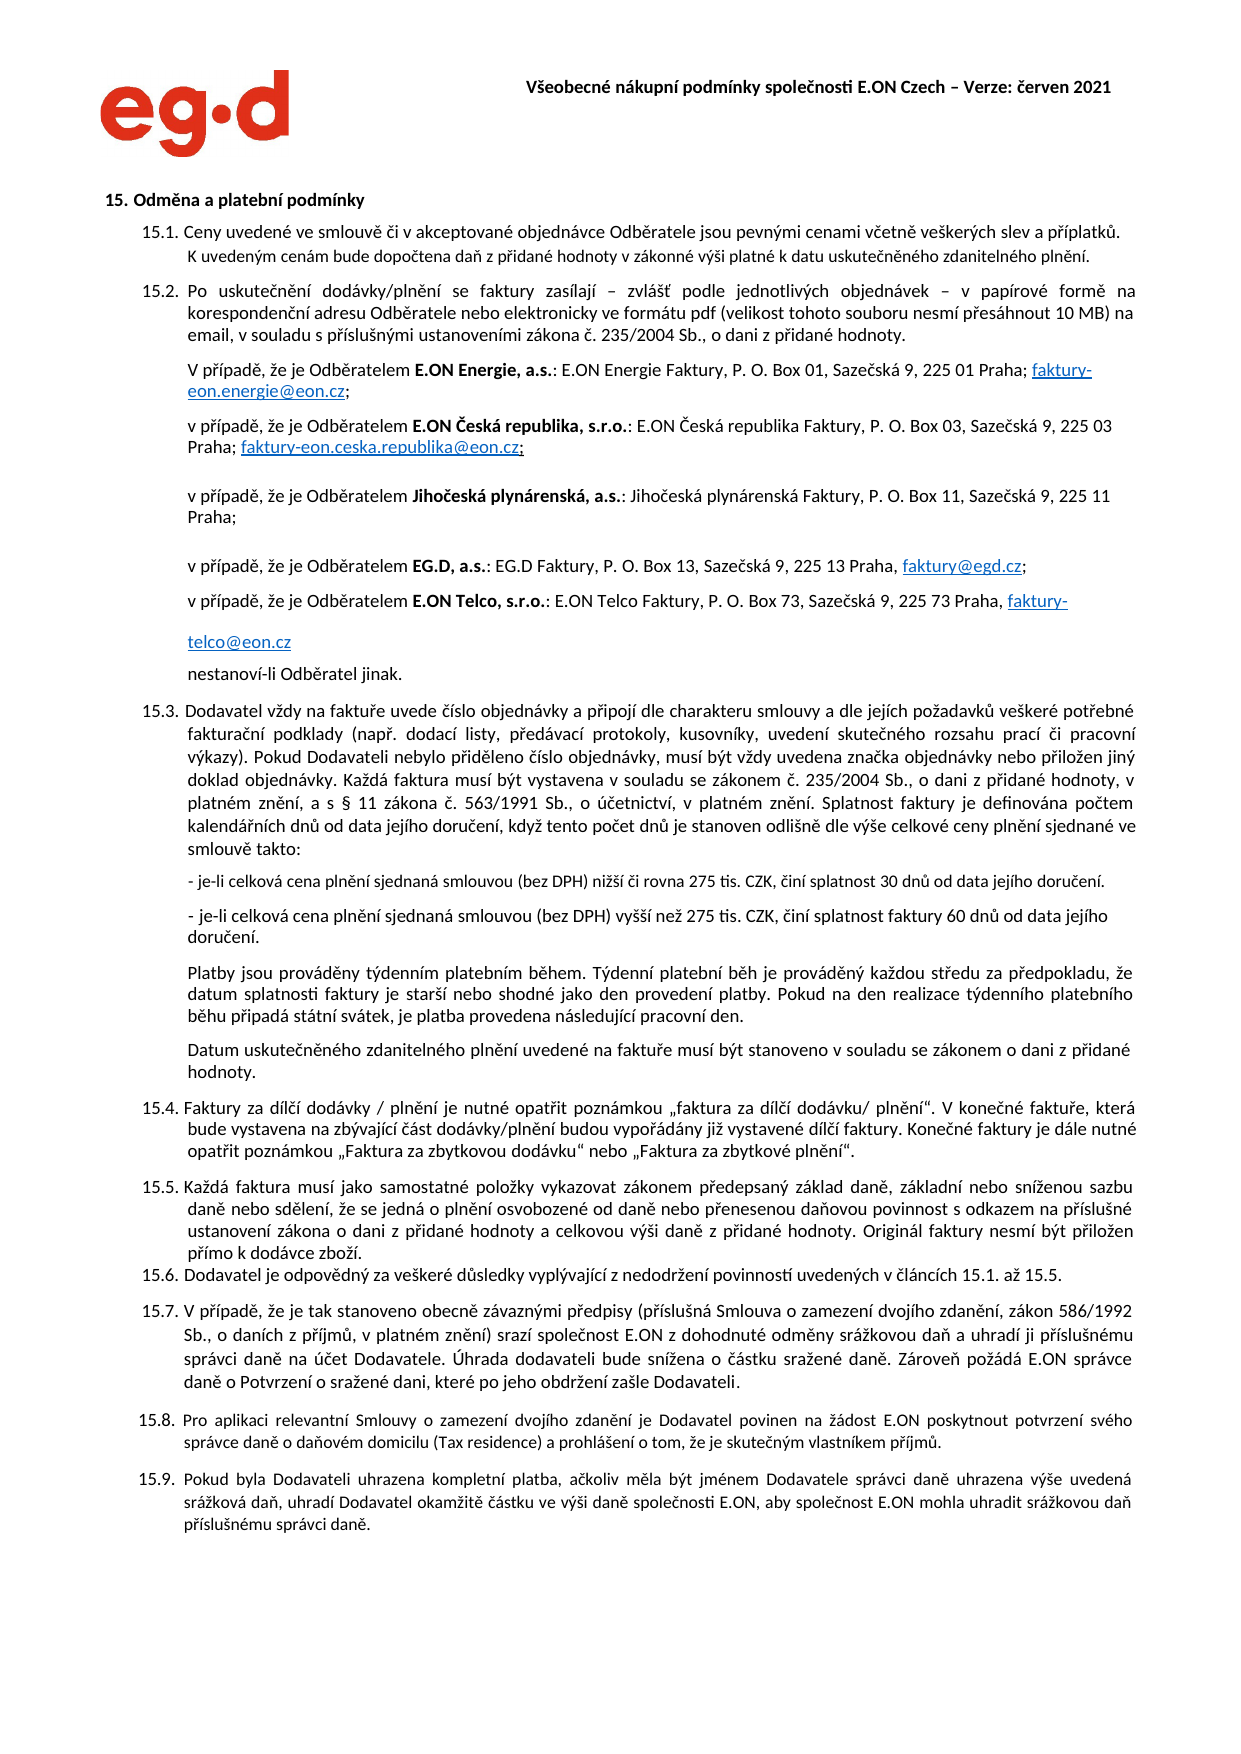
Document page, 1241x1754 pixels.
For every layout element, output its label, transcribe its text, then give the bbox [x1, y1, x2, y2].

text v případě, že je Odběratelem E.ON Telco, s.r.o.: E.ON Telco Faktury, P. O. Box 73, Sazečská 9, 225 73 Praha, faktury- [187, 590, 1163, 613]
list Ceny uvedené ve smlouvě či v akceptované objednávce Odběratele jsou pevnými cenami včetně veškerých slev a příplatků. [141, 220, 1163, 243]
list Pro aplikaci relevantní Smlouvy o zamezení dvojího zdanění je Dodavatel povinen na žádost E.ON poskytnout potvrzení svého správce daně o daňovém domicilu (Tax residence) a prohlášení o tom, že je skutečným vlastníkem příjmů. [138, 1408, 1134, 1453]
text eon.energie@eon.cz; [187, 380, 1163, 402]
list Dodavatel vždy na faktuře uvede číslo objednávky a připojí dle charakteru smlouvy a dle jejích požadavků veškeré potřebné fakturační podklady (např. dodací listy, předávací protokoly, kusovníky, uvedení skutečného rozsahu prací či pracovní výkazy). Pokud Dodavateli nebylo přiděleno číslo objednávky, musí být vždy uvedena značka objednávky nebo přiložen jiný doklad objednávky. Každá faktura musí být vystavena v souladu se zákonem č. 235/2004 Sb., o dani z přidané hodnoty, v platném znění, a s § 11 zákona č. 563/1991 Sb., o účetnictví, v platném znění. Splatnost faktury je definována počtem kalendářních dnů od data jejího doručení, když tento počet dnů je stanoven odlišně dle výše celkové ceny plnění sjednané ve smlouvě takto: [142, 699, 1136, 859]
text v případě, že je Odběratelem Jihočeská plynárenská, a.s.: Jihočeská plynárenská Faktury, P. O. Box 11, Sazečská 9, 225 11 Praha; [187, 486, 1114, 528]
picture [100, 70, 289, 157]
list je-li celková cena plnění sjednaná smlouvou (bez DPH) vyšší než 275 tis. CZK, činí splatnost faktury 60 dnů od data jejího doručení. [187, 906, 1110, 948]
subtitle Odměna a platební podmínky [104, 188, 1163, 211]
list Po uskutečnění dodávky/plnění se faktury zasílají – zvlášť podle jednotlivých objednávek – v papírové formě na korespondenční adresu Odběratele nebo elektronicky ve formátu pdf (velikost tohoto souboru nesmí přesáhnout 10 MB) na email, v souladu s příslušnými ustanoveními zákona č. 235/2004 Sb., o dani z přidané hodnoty. [142, 281, 1136, 346]
list Faktury za dílčí dodávky / plnění je nutné opatřit poznámkou „faktura za dílčí dodávku/ plnění“. V konečné faktuře, která bude vystavena na zbývající část dodávky/plnění budou vypořádány již vystavené dílčí faktury. Konečné faktury je dále nutné opatřit poznámkou „Faktura za zbytkovou dodávku“ nebo „Faktura za zbytkové plnění“. [142, 1097, 1136, 1162]
list Dodavatel je odpovědný za veškeré důsledky vyplývající z nedodržení povinností uvedených v článcích 15.1. až 15.5. [141, 1264, 1163, 1286]
text nestanoví-li Odběratel jinak. [187, 662, 1163, 685]
list Každá faktura musí jako samostatné položky vykazovat zákonem předepsaný základ daně, základní nebo sníženou sazbu daně nebo sdělení, že se jedná o plnění osvobozené od daně nebo přenesenou daňovou povinnost s odkazem na příslušné ustanovení zákona o dani z přidané hodnoty a celkovou výši daně z přidané hodnoty. Originál faktury nesmí být přiložen přímo k dodávce zboží. [142, 1176, 1134, 1264]
text v případě, že je Odběratelem E.ON Česká republika, s.r.o.: E.ON Česká republika Faktury, P. O. Box 03, Sazečská 9, 225 03 Praha; faktury-eon.ceska.republika@eon.cz; [187, 416, 1115, 458]
text K uvedeným cenám bude dopočtena daň z přidané hodnoty v zákonné výši platné k datu uskutečněného zdanitelného plnění. [187, 245, 1163, 266]
list Pokud byla Dodavateli uhrazena kompletní platba, ačkoliv měla být jménem Dodavatele správci daně uhrazena výše uvedená srážková daň, uhradí Dodavatel okamžitě částku ve výši daně společnosti E.ON, aby společnost E.ON mohla uhradit srážkovou daň příslušnému správci daně. [138, 1467, 1134, 1535]
list je-li celková cena plnění sjednaná smlouvou (bez DPH) nižší či rovna 275 tis. CZK, činí splatnost 30 dnů od data jejího doručení. [188, 871, 1163, 892]
text v případě, že je Odběratelem EG.D, a.s.: EG.D Faktury, P. O. Box 13, Sazečská 9, 225 13 Praha, faktury@egd.cz; [187, 554, 1163, 577]
text V případě, že je Odběratelem E.ON Energie, a.s.: E.ON Energie Faktury, P. O. Box 01, Sazečská 9, 225 01 Praha; faktury- [187, 358, 1163, 380]
text telco@eon.cz [187, 630, 1163, 653]
list V případě, že je tak stanoveno obecně závaznými předpisy (příslušná Smlouva o zamezení dvojího zdanění, zákon 586/1992 Sb., o daních z příjmů, v platném znění) srazí společnost E.ON z dohodnuté odměny srážkovou daň a uhradí ji příslušnému správci daně na účet Dodavatele. Úhrada dodavateli bude snížena o částku sražené daně. Zároveň požádá E.ON správce daně o Potvrzení o sražené dani, které po jeho obdržení zašle Dodavateli. [141, 1300, 1134, 1393]
text Datum uskutečněného zdanitelného plnění uvedené na faktuře musí být stanoveno v souladu se zákonem o dani z přidané [187, 1039, 1163, 1061]
text Platby jsou prováděny týdenním platebním během. Týdenní platební běh je prováděný každou středu za předpokladu, že datum splatnosti faktury je starší nebo shodné jako den provedení platby. Pokud na den realizace týdenního platebního běhu připadá státní svátek, je platba provedena následující pracovní den. [187, 962, 1134, 1027]
text hodnoty. [187, 1061, 1163, 1083]
